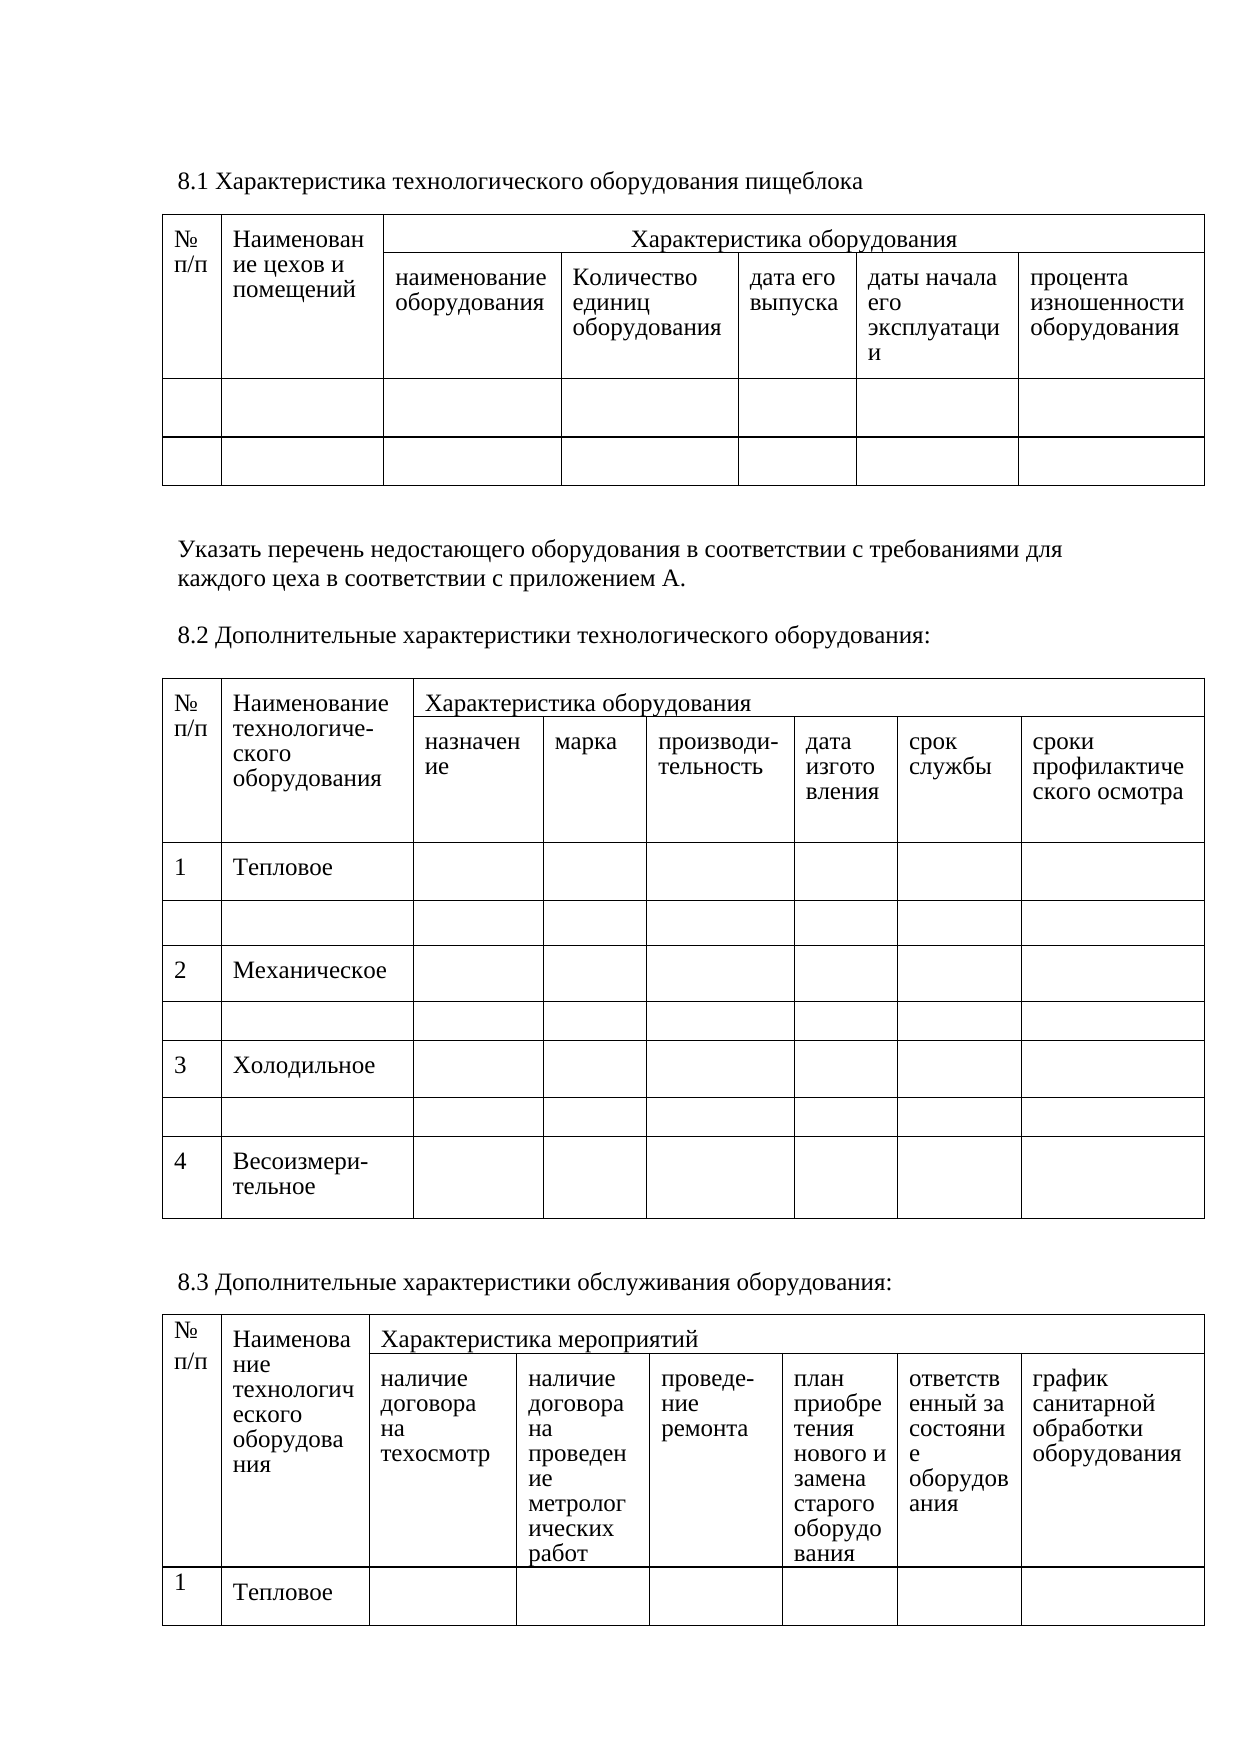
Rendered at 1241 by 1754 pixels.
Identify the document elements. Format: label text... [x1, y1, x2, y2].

table_cell [414, 1041, 543, 1097]
table_cell Тепловое [222, 1568, 369, 1625]
table_cell [647, 1041, 794, 1097]
table_cell наличие договора на проведение метрологических работ [517, 1354, 649, 1566]
table_cell сроки профилактического осмотра [1022, 717, 1204, 842]
table_cell [857, 438, 1018, 485]
table_cell [1022, 1137, 1204, 1218]
table_cell [544, 1137, 646, 1218]
table_cell [1022, 901, 1204, 945]
text 8.3 Дополнительные характеристики обслуживания оборудования: [177, 1267, 1152, 1295]
table_cell 1 [163, 843, 221, 900]
text Указать перечень недостающего оборудования в соответствии с требованиями для каждого цеха в соответствии с приложением А. [177, 534, 1152, 591]
table_cell [647, 901, 794, 945]
table_cell [222, 1002, 413, 1039]
table_cell [647, 843, 794, 900]
table_cell [222, 379, 383, 436]
table_cell [1022, 946, 1204, 1001]
table_cell [898, 1041, 1021, 1097]
table_cell 3 [163, 1041, 221, 1097]
table_cell назначение [414, 717, 543, 842]
table_cell [898, 1002, 1021, 1039]
table_header Наименование цехов и помещений [222, 215, 383, 378]
table_cell Механическое [222, 946, 413, 1001]
table_cell 4 [163, 1137, 221, 1218]
table_cell Тепловое [222, 843, 413, 900]
table_cell [544, 946, 646, 1001]
table_cell дата изготовления [795, 717, 897, 842]
table_cell [414, 946, 543, 1001]
table_cell [647, 1137, 794, 1218]
table_cell [544, 843, 646, 900]
table_cell [739, 438, 856, 485]
table_header № п/п [163, 1315, 221, 1566]
table_cell производи-тельность [647, 717, 794, 842]
table_cell [544, 1041, 646, 1097]
table_header Характеристика мероприятий [370, 1315, 1204, 1353]
table_cell [795, 946, 897, 1001]
table_cell [414, 843, 543, 900]
table_cell [517, 1568, 649, 1625]
table_cell дата его выпуска [739, 253, 856, 378]
table_cell [1022, 1041, 1204, 1097]
table_cell проведе-ние ремонта [650, 1354, 782, 1566]
table_cell [544, 901, 646, 945]
table_cell [163, 1002, 221, 1039]
table_cell [647, 1002, 794, 1039]
text 8.2 Дополнительные характеристики технологического оборудования: [177, 620, 1152, 649]
table_cell [163, 438, 221, 485]
table_header № п/п [163, 215, 221, 378]
table_cell наименование оборудования [384, 253, 561, 378]
table_cell 1 [163, 1568, 221, 1625]
table_cell [1022, 1002, 1204, 1039]
table_cell [414, 901, 543, 945]
table_cell [1019, 379, 1204, 436]
table_cell [1022, 1568, 1204, 1625]
table_cell процента изношенности оборудования [1019, 253, 1204, 378]
table_cell [795, 1002, 897, 1039]
table_cell наличие договора на техосмотр [370, 1354, 516, 1566]
table_cell [647, 946, 794, 1001]
table_cell марка [544, 717, 646, 842]
table_cell [222, 901, 413, 945]
table_cell [163, 901, 221, 945]
table_cell [222, 438, 383, 485]
table_cell [1022, 843, 1204, 900]
table_cell [795, 843, 897, 900]
table_cell [647, 1098, 794, 1136]
table_cell [795, 1098, 897, 1136]
table_cell [163, 1098, 221, 1136]
table_cell [544, 1098, 646, 1136]
table_cell 2 [163, 946, 221, 1001]
table_cell [384, 379, 561, 436]
table_cell [795, 1041, 897, 1097]
table_cell [544, 1002, 646, 1039]
table_cell [898, 946, 1021, 1001]
table_cell [898, 1137, 1021, 1218]
table_cell ответственный за состояние оборудования [898, 1354, 1021, 1566]
table_header № п/п [163, 679, 221, 842]
table_cell [857, 379, 1018, 436]
table_cell [384, 438, 561, 485]
table_cell [414, 1098, 543, 1136]
table_cell [650, 1568, 782, 1625]
table_cell срок службы [898, 717, 1021, 842]
table_cell [898, 901, 1021, 945]
table_cell даты начала его эксплуатации [857, 253, 1018, 378]
table_cell [795, 1137, 897, 1218]
table_header Наименование технологиче-ского оборудования [222, 679, 413, 842]
table_cell план приобретения нового и замена старого оборудования [783, 1354, 897, 1566]
table_cell [562, 438, 738, 485]
table_cell Весоизмери-тельное [222, 1137, 413, 1218]
table_cell [163, 379, 221, 436]
table_cell [1019, 438, 1204, 485]
table_cell [562, 379, 738, 436]
table_cell Холодильное [222, 1041, 413, 1097]
text 8.1 Характеристика технологического оборудования пищеблока [177, 166, 1152, 194]
table_cell [783, 1568, 897, 1625]
table_cell график санитарной обработки оборудования [1022, 1354, 1204, 1566]
table_cell [1022, 1098, 1204, 1136]
table_cell [414, 1002, 543, 1039]
table_cell [222, 1098, 413, 1136]
table_cell [898, 843, 1021, 900]
table_header Наименование технологического оборудова ния [222, 1315, 369, 1566]
table_cell [898, 1568, 1021, 1625]
table_header Характеристика оборудования [414, 679, 1204, 716]
table_cell [370, 1568, 516, 1625]
table_cell [414, 1137, 543, 1218]
table_cell [898, 1098, 1021, 1136]
table_cell Количество единиц оборудования [562, 253, 738, 378]
table_cell [739, 379, 856, 436]
table_cell [795, 901, 897, 945]
table_header Характеристика оборудования [384, 215, 1204, 252]
